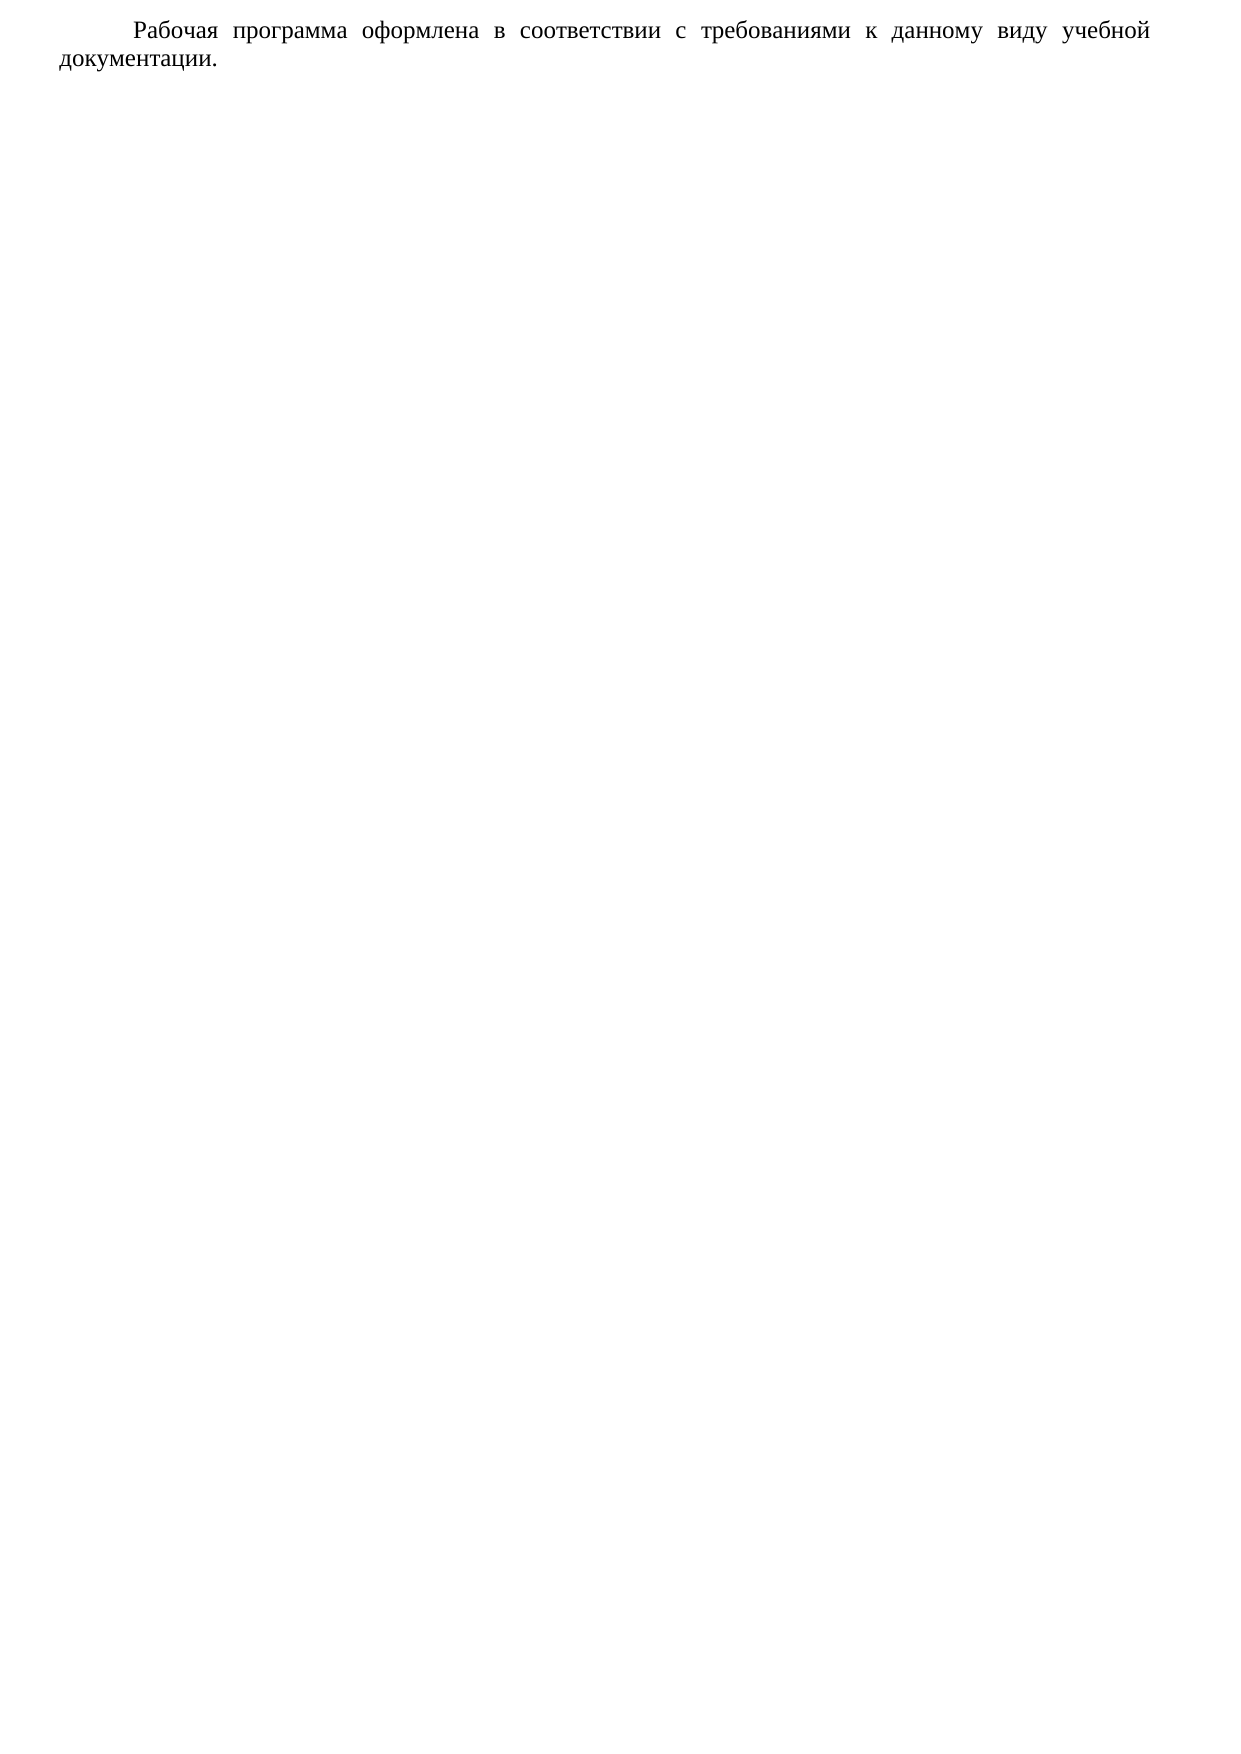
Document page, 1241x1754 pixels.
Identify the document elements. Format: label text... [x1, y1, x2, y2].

text Рабочая программа оформлена в соответствии с требованиями к данному виду учебной документации. [59, 15, 1152, 72]
